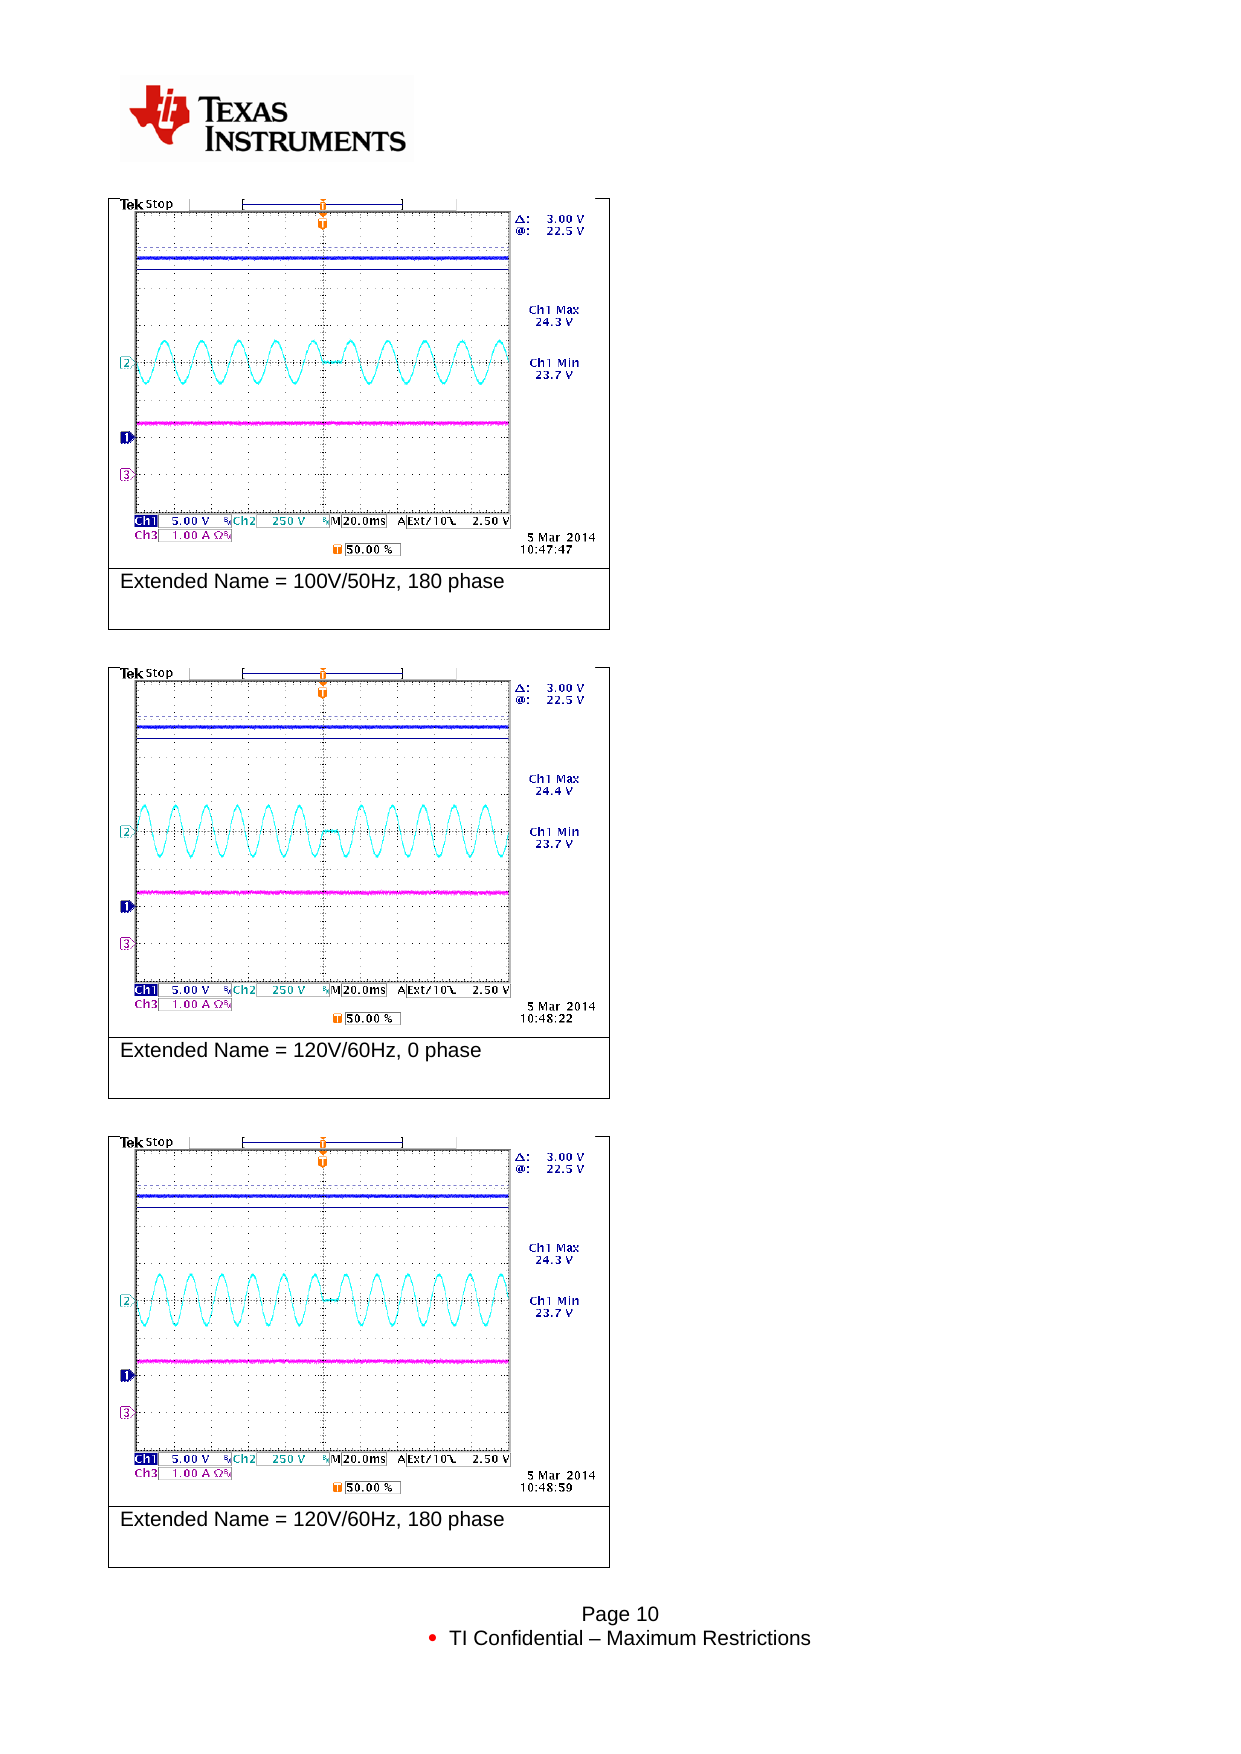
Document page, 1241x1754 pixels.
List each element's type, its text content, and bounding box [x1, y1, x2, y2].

table_cell Extended Name = 120V/60Hz, 180 phase [109, 1507, 609, 1567]
table_cell Extended Name = 120V/60Hz, 0 phase [109, 1038, 609, 1098]
picture [120, 75, 414, 162]
table_header [109, 199, 609, 568]
table_header [109, 668, 609, 1037]
picture [120, 198, 596, 556]
picture [120, 1136, 596, 1494]
picture [120, 667, 596, 1025]
table_header [109, 1137, 609, 1506]
table_cell Extended Name = 100V/50Hz, 180 phase [109, 569, 609, 629]
